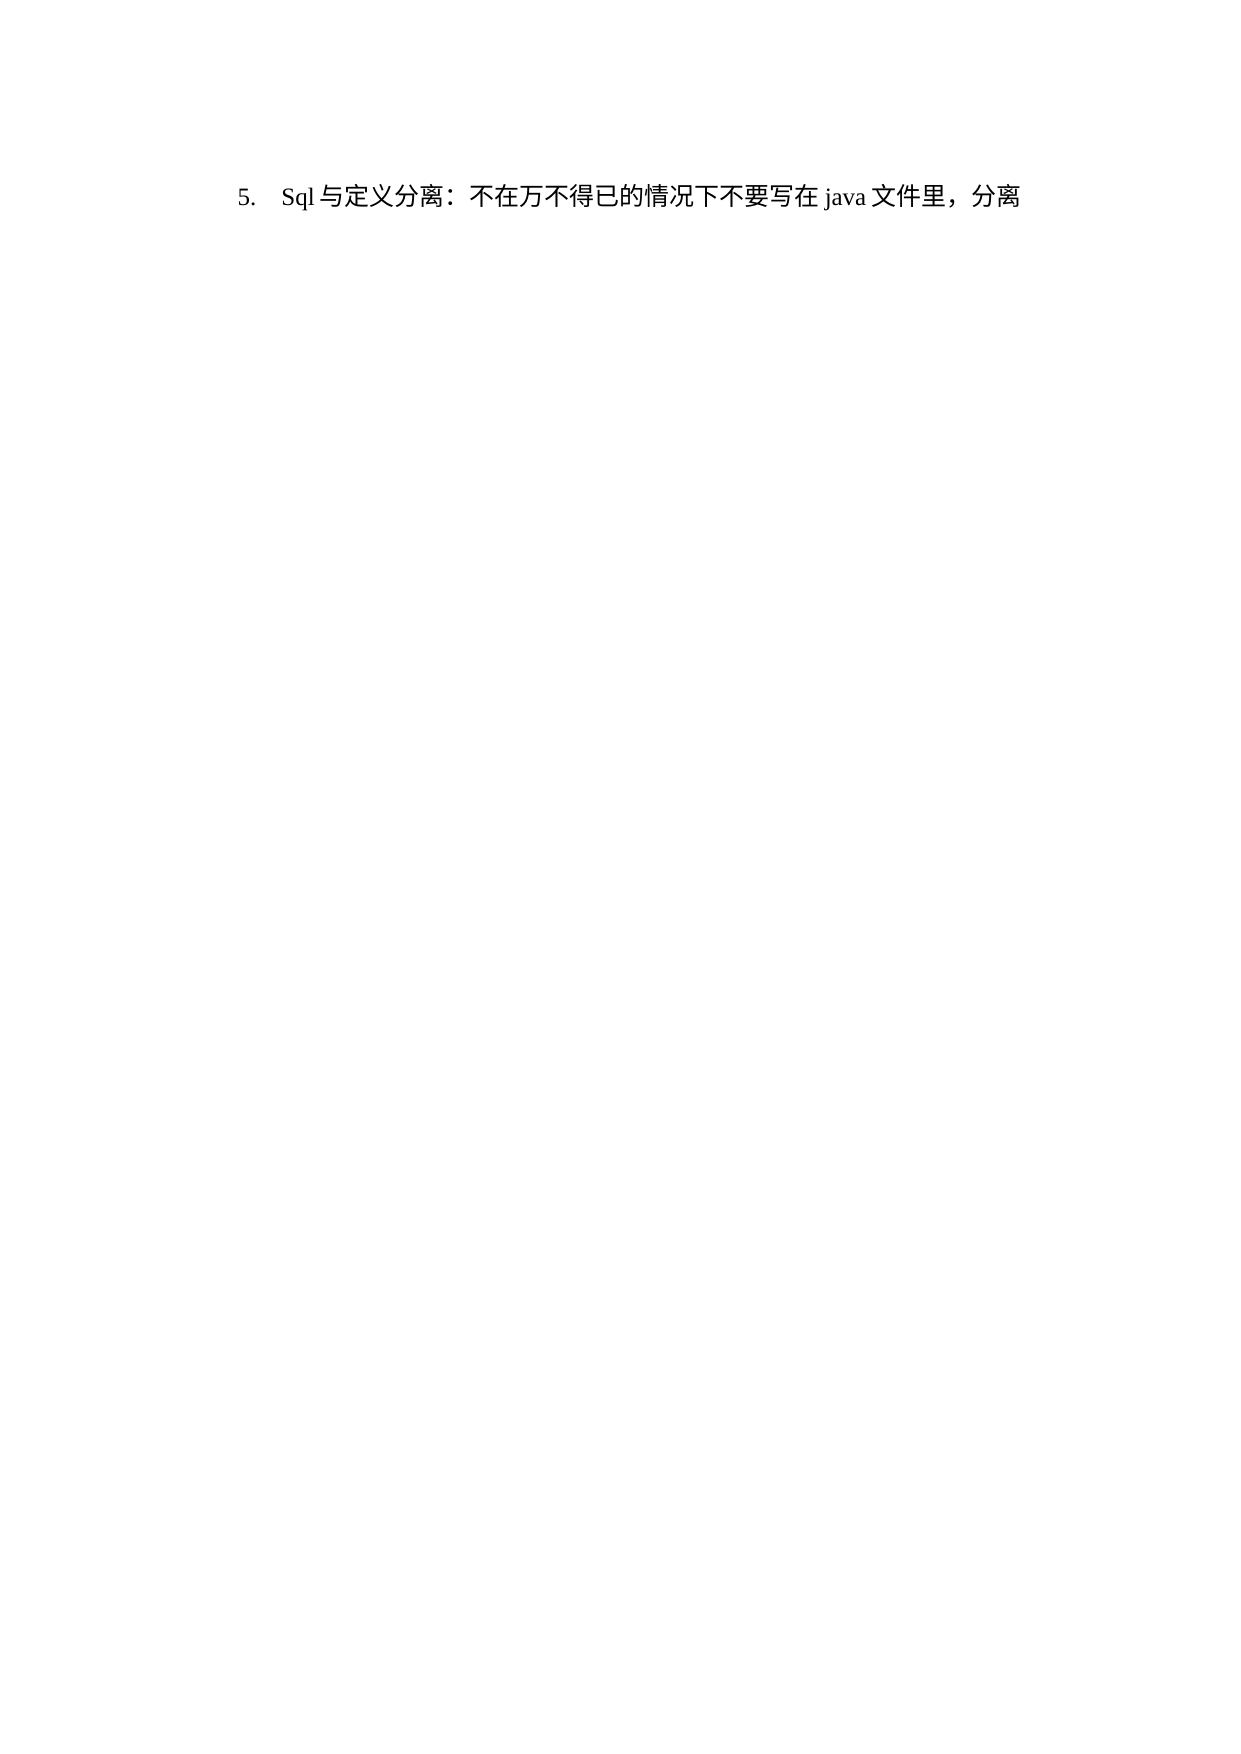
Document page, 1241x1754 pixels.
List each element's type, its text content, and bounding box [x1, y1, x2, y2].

list Sql与定义分离：不在万不得已的情况下不要写在java文件里，分离 [237, 162, 1053, 227]
